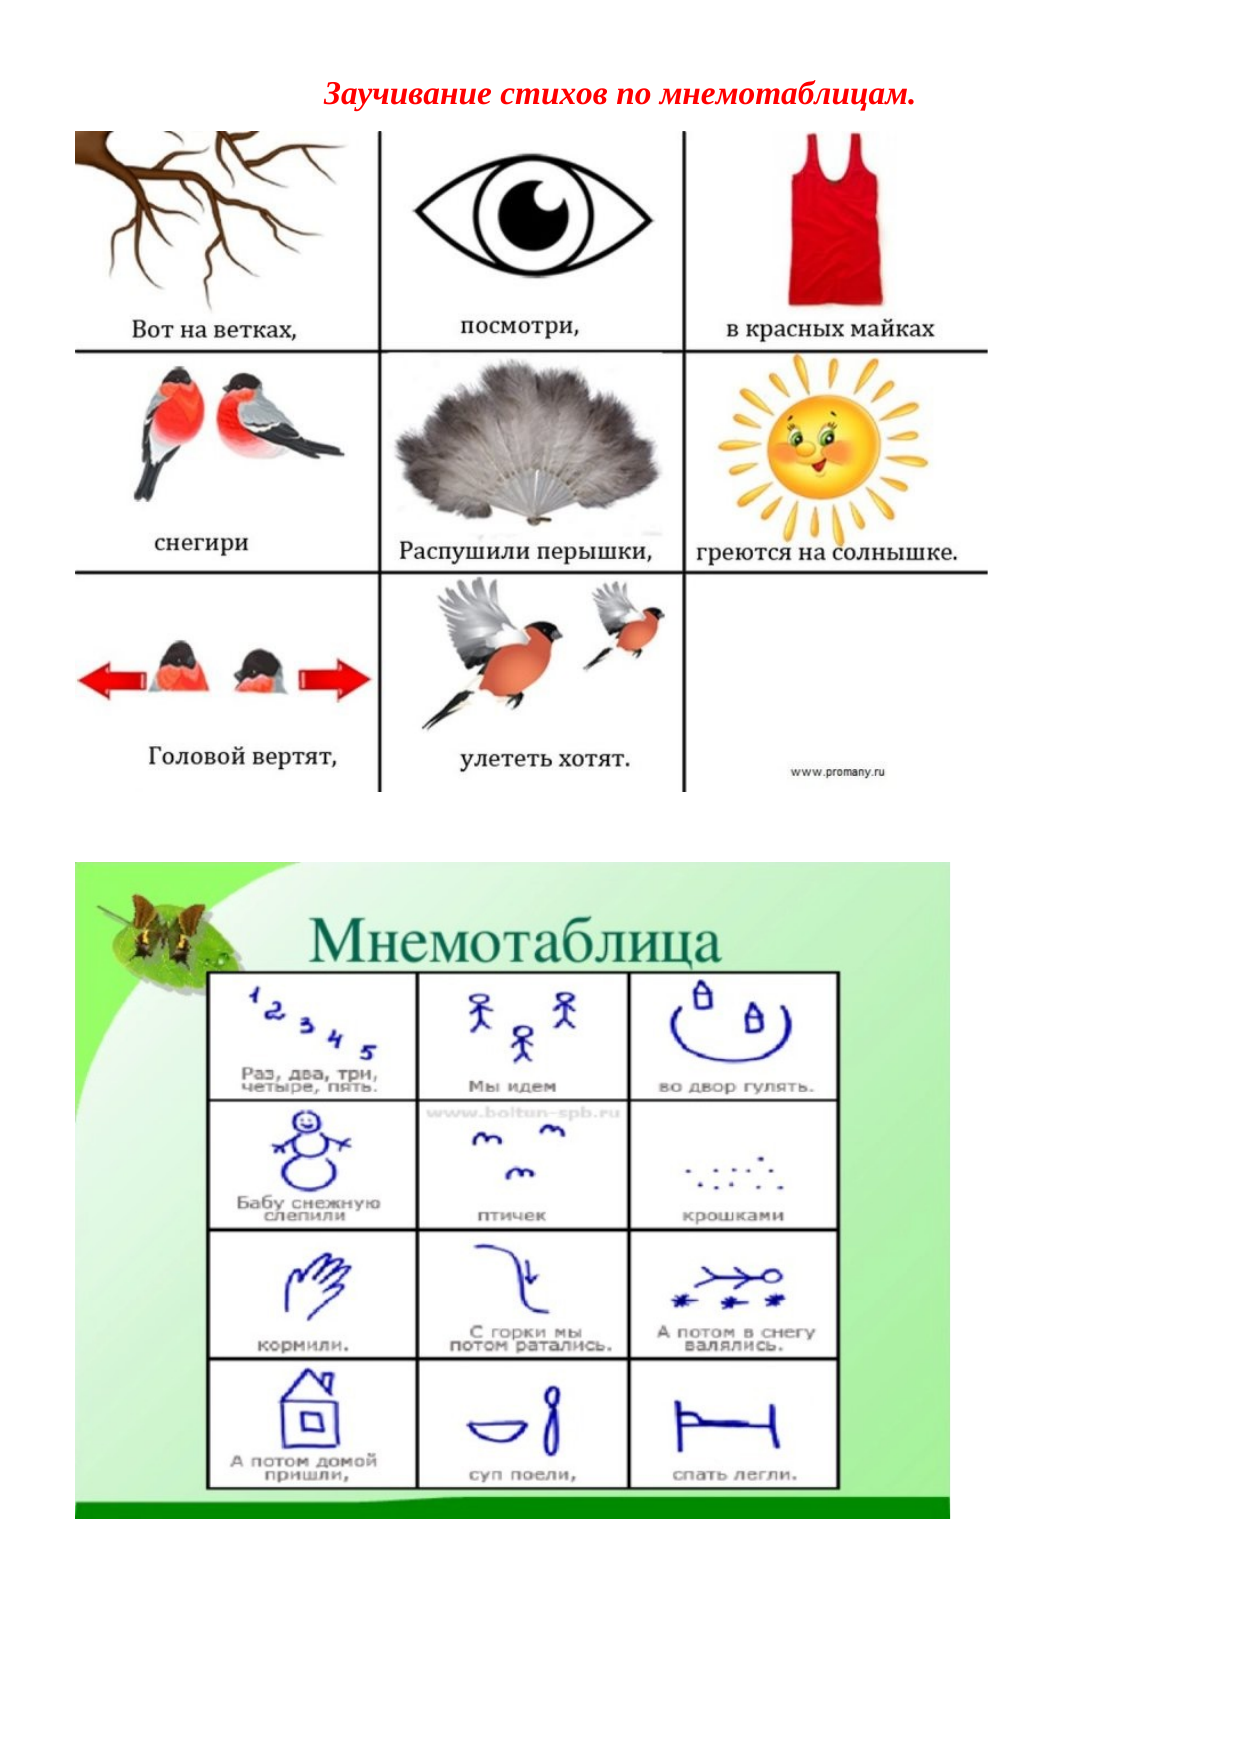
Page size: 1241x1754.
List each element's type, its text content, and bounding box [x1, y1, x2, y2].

picture [75, 862, 951, 1519]
picture [75, 131, 988, 792]
subtitle Заучивание стихов по мнемотаблицам. [188, 73, 1052, 112]
